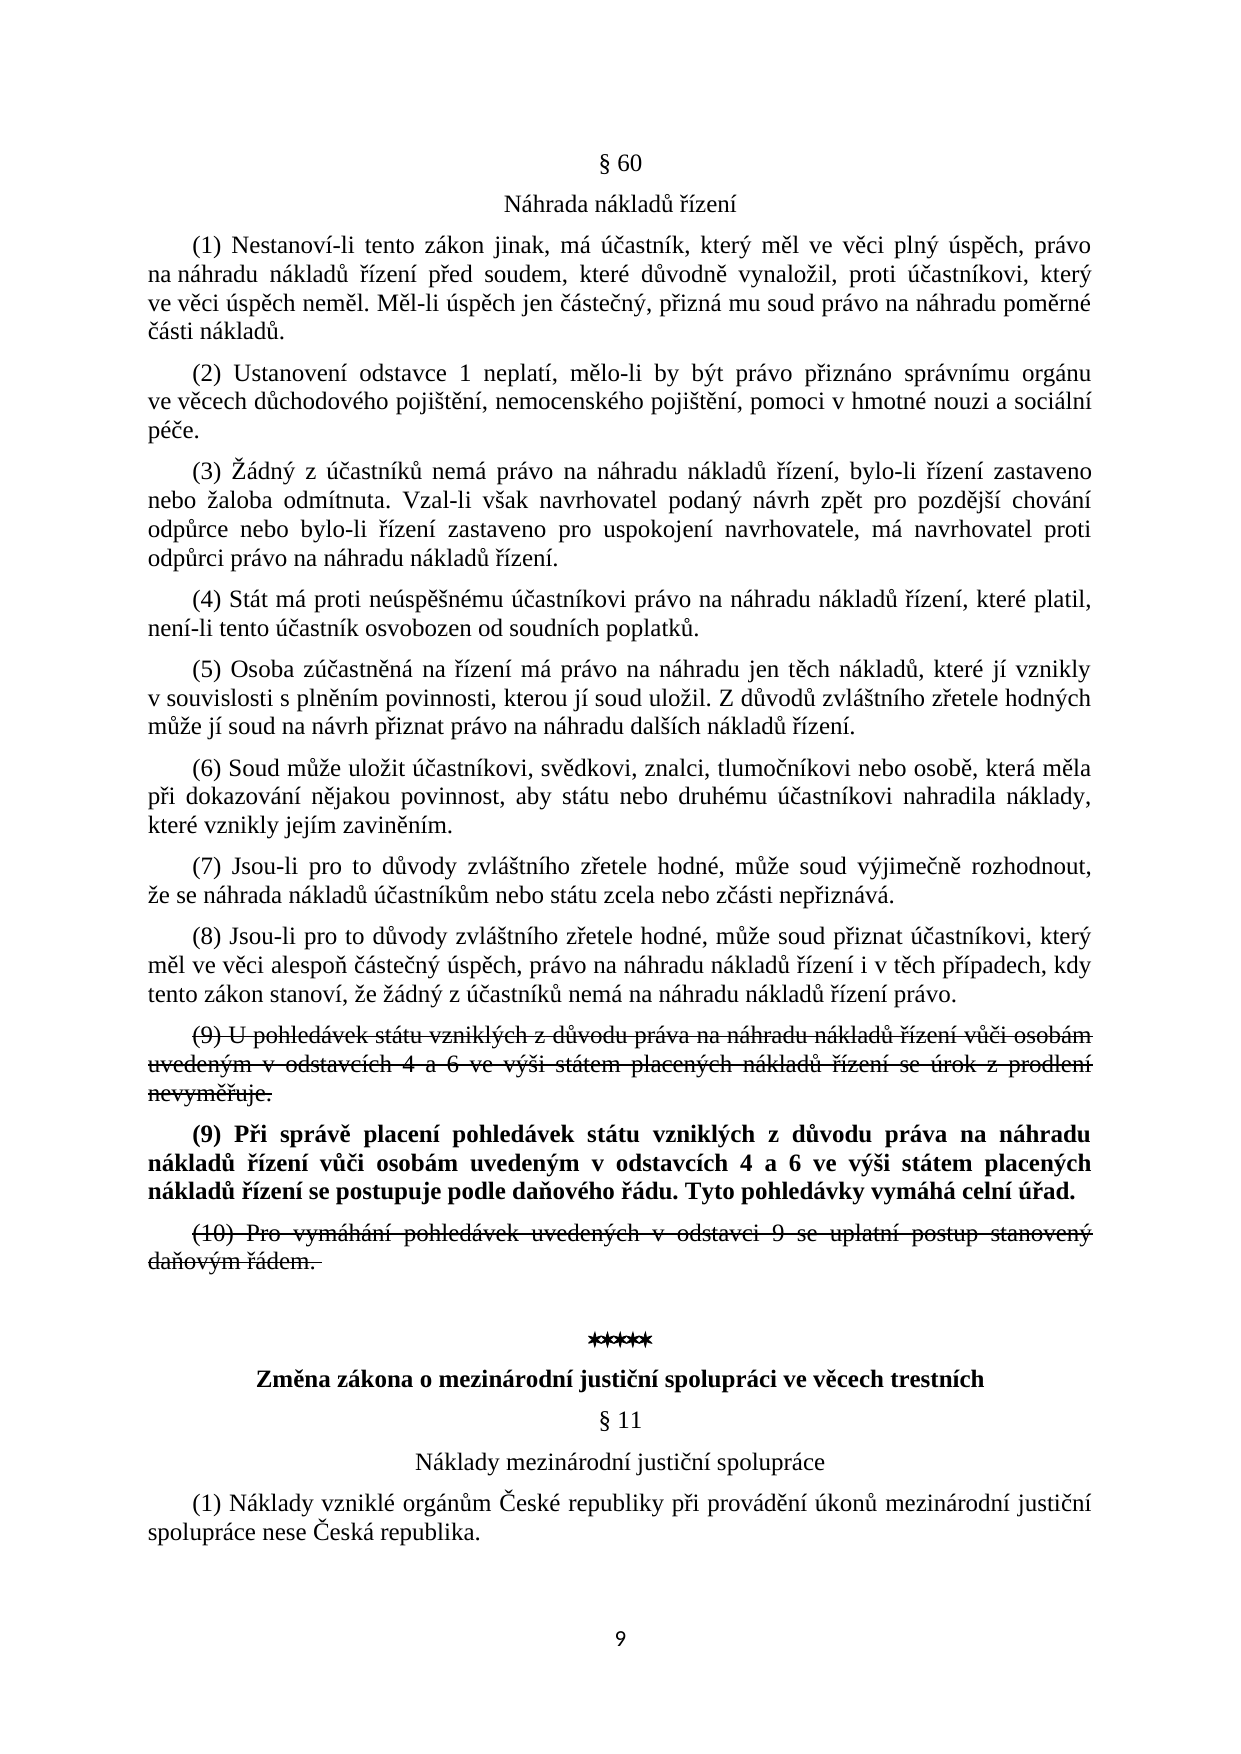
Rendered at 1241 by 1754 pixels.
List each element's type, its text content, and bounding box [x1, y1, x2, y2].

text Náklady mezinárodní justiční spolupráce [148, 1447, 1093, 1475]
text (9) Při správě placení pohledávek státu vzniklých z důvodu práva na náhradu nákladů řízení vůči osobám uvedeným v odstavcích 4 a 6 ve výši státem placených nákladů řízení se postupuje podle daňového řádu. Tyto pohledávky vymáhá celní úřad. [148, 1119, 1093, 1205]
text (9) U pohledávek státu vzniklých z důvodu práva na náhradu nákladů řízení vůči osobám uvedeným v odstavcích 4 a 6 ve výši státem placených nákladů řízení se úrok z prodlení nevyměřuje. [148, 1066, 1093, 1106]
text (10) Pro vymáhání pohledávek uvedených v odstavci 9 se uplatní postup stanovený daňovým řádem. [148, 1218, 1093, 1275]
text (5) Osoba zúčastněná na řízení má právo na náhradu jen těch nákladů, které jí vznikly v souvislosti s plněním povinnosti, kterou jí soud uložil. Z důvodů zvláštního zřetele hodných může jí soud na návrh přiznat právo na náhradu dalších nákladů řízení. [148, 654, 1093, 740]
text (6) Soud může uložit účastníkovi, svědkovi, znalci, tlumočníkovi nebo osobě, která měla při dokazování nějakou povinnost, aby státu nebo druhému účastníkovi nahradila náklady, které vznikly jejím zaviněním. [148, 753, 1093, 839]
text (1) Nestanoví-li tento zákon jinak, má účastník, který měl ve věci plný úspěch, právo na náhradu nákladů řízení před soudem, které důvodně vynaložil, proti účastníkovi, který ve věci úspěch neměl. Měl-li úspěch jen částečný, přizná mu soud právo na náhradu poměrné části nákladů. [148, 230, 1093, 345]
text (7) Jsou-li pro to důvody zvláštního zřetele hodné, může soud výjimečně rozhodnout, že se náhrada nákladů účastníkům nebo státu zcela nebo zčásti nepřiznává. [148, 851, 1093, 909]
text (1) Náklady vzniklé orgánům České republiky při provádění úkonů mezinárodní justiční spolupráce nese Česká republika. [148, 1488, 1093, 1545]
text § 60 [148, 148, 1093, 176]
text Změna zákona o mezinárodní justiční spolupráci ve věcech trestních [148, 1364, 1093, 1393]
text (4) Stát má proti neúspěšnému účastníkovi právo na náhradu nákladů řízení, které platil, není-li tento účastník osvobozen od soudních poplatků. [148, 584, 1093, 641]
text (8) Jsou-li pro to důvody zvláštního zřetele hodné, může soud přiznat účastníkovi, který měl ve věci alespoň částečný úspěch, právo na náhradu nákladů řízení i v těch případech, kdy tento zákon stanoví, že žádný z účastníků nemá na náhradu nákladů řízení právo. [148, 921, 1093, 1008]
text (9) U pohledávek státu vzniklých z důvodu práva na náhradu nákladů řízení vůči osobám uvedeným v odstavcích 4 a 6 ve výši státem placených nákladů řízení se úrok z prodlení nevyměřuje. [148, 1020, 1093, 1064]
text (3) Žádný z účastníků nemá právo na náhradu nákladů řízení, bylo-li řízení zastaveno nebo žaloba odmítnuta. Vzal-li však navrhovatel podaný návrh zpět pro pozdější chování odpůrce nebo bylo-li řízení zastaveno pro uspokojení navrhovatele, má navrhovatel proti odpůrci právo na náhradu nákladů řízení. [148, 456, 1093, 571]
text (2) Ustanovení odstavce 1 neplatí, mělo-li by být právo přiznáno správnímu orgánu ve věcech důchodového pojištění, nemocenského pojištění, pomoci v hmotné nouzi a sociální péče. [148, 358, 1093, 444]
text § 11 [148, 1405, 1093, 1434]
text Náhrada nákladů řízení [148, 189, 1093, 218]
